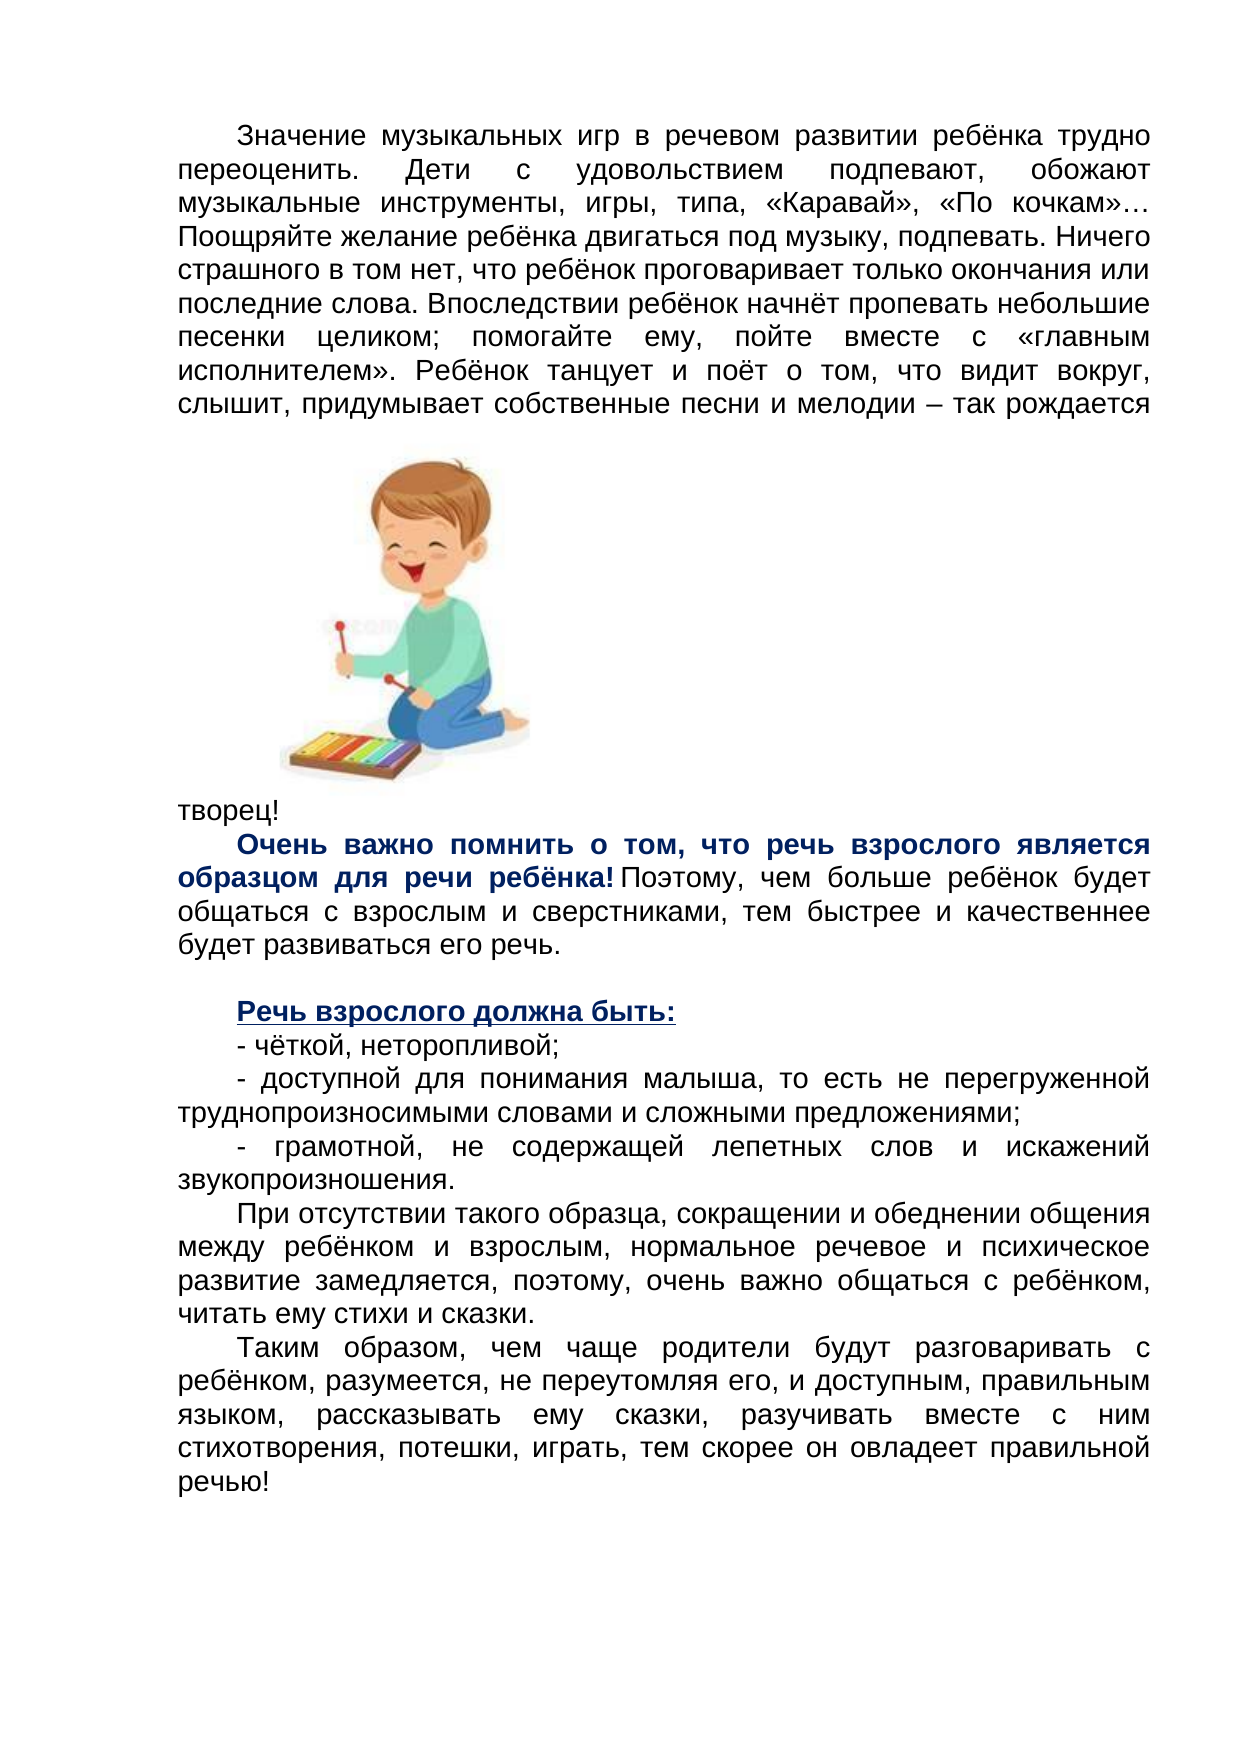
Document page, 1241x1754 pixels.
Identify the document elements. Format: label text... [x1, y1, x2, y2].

text Речь взрослого должна быть: [177, 994, 1152, 1028]
picture [279, 420, 552, 821]
text - доступной для понимания малыша, то есть не перегруженной труднопроизносимыми словами и сложными предложениями; [177, 1062, 1152, 1129]
text - грамотной, не содержащей лепетных слов и искажений звукопроизношения. [177, 1129, 1152, 1196]
text Таким образом, чем чаще родители будут разговаривать с ребёнком, разумеется, не переутомляя его, и доступным, правильным языком, рассказывать ему сказки, разучивать вместе с ним стихотворения, потешки, играть, тем скорее он овладеет правильной речью! [177, 1330, 1152, 1498]
text Значение музыкальных игр в речевом развитии ребёнка трудно переоценить. Дети с удовольствием подпевают, обожают музыкальные инструменты, игры, типа, «Каравай», «По кочкам»… Поощряйте желание ребёнка двигаться под музыку, подпевать. Ничего страшного в том нет, что ребёнок проговаривает только окончания или последние слова. Впоследствии ребёнок начнёт пропевать небольшие песенки целиком; помогайте ему, пойте вместе с «главным исполнителем». Ребёнок танцует и поёт о том, что видит вокруг, слышит, придумывает собственные песни и мелодии – так рождается творец! [177, 118, 1152, 827]
text При отсутствии такого образца, сокращении и обеднении общения между ребёнком и взрослым, нормальное речевое и психическое развитие замедляется, поэтому, очень важно общаться с ребёнком, читать ему стихи и сказки. [177, 1196, 1152, 1330]
text - чёткой, неторопливой; [177, 1028, 1152, 1062]
text Очень важно помнить о том, что речь взрослого является образцом для речи ребёнка! Поэтому, чем больше ребёнок будет общаться с взрослым и сверстниками, тем быстрее и качественнее будет развиваться его речь. [177, 827, 1152, 961]
